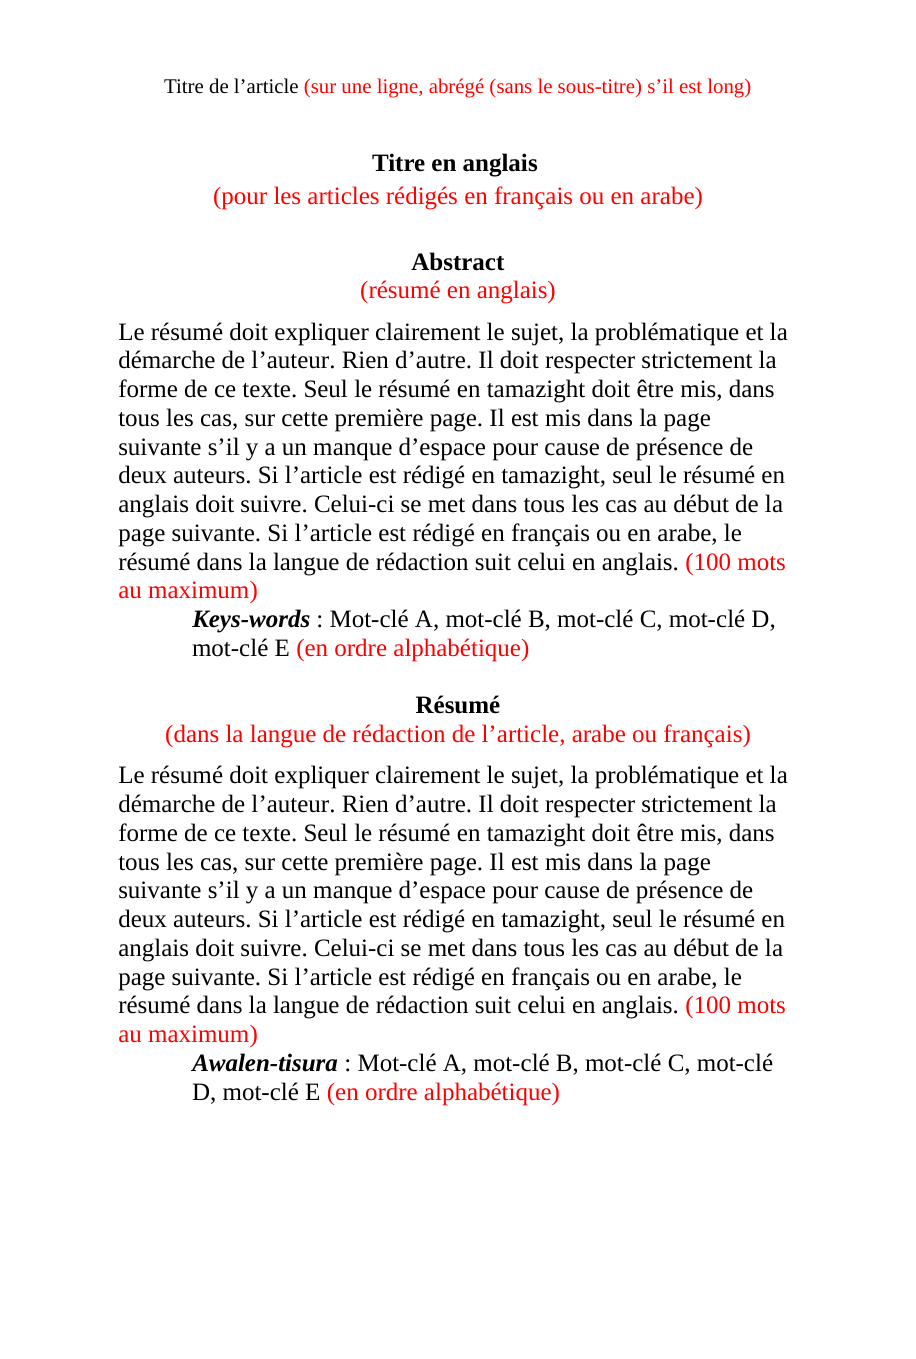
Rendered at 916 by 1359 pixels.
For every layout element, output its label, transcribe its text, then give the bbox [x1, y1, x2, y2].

text Awalen-tisura : Mot-clé A, mot-clé B, mot-clé C, mot-clé D, mot-clé E (en ordre alphabétique) [192, 1048, 797, 1106]
text Titre en anglais [118, 148, 797, 176]
text (résumé en anglais) [118, 276, 797, 304]
text Keys-words : Mot-clé A, mot-clé B, mot-clé C, mot-clé D, mot-clé E (en ordre alphabétique) [192, 604, 797, 662]
text Le résumé doit expliquer clairement le sujet, la problématique et la démarche de l’auteur. Rien d’autre. Il doit respecter strictement la forme de ce texte. Seul le résumé en tamazight doit être mis, dans tous les cas, sur cette première page. Il est mis dans la page suivante s’il y a un manque d’espace pour cause de présence de deux auteurs. Si l’article est rédigé en tamazight, seul le résumé en anglais doit suivre. Celui-ci se met dans tous les cas au début de la page suivante. Si l’article est rédigé en français ou en arabe, le résumé dans la langue de rédaction suit celui en anglais. (100 mots au maximum) [118, 317, 797, 604]
text Abstract [118, 247, 797, 276]
text (pour les articles rédigés en français ou en arabe) [118, 181, 797, 209]
text (dans la langue de rédaction de l’article, arabe ou français) [118, 719, 797, 748]
text Résumé [118, 691, 797, 719]
text Le résumé doit expliquer clairement le sujet, la problématique et la démarche de l’auteur. Rien d’autre. Il doit respecter strictement la forme de ce texte. Seul le résumé en tamazight doit être mis, dans tous les cas, sur cette première page. Il est mis dans la page suivante s’il y a un manque d’espace pour cause de présence de deux auteurs. Si l’article est rédigé en tamazight, seul le résumé en anglais doit suivre. Celui-ci se met dans tous les cas au début de la page suivante. Si l’article est rédigé en français ou en arabe, le résumé dans la langue de rédaction suit celui en anglais. (100 mots au maximum) [118, 761, 797, 1048]
